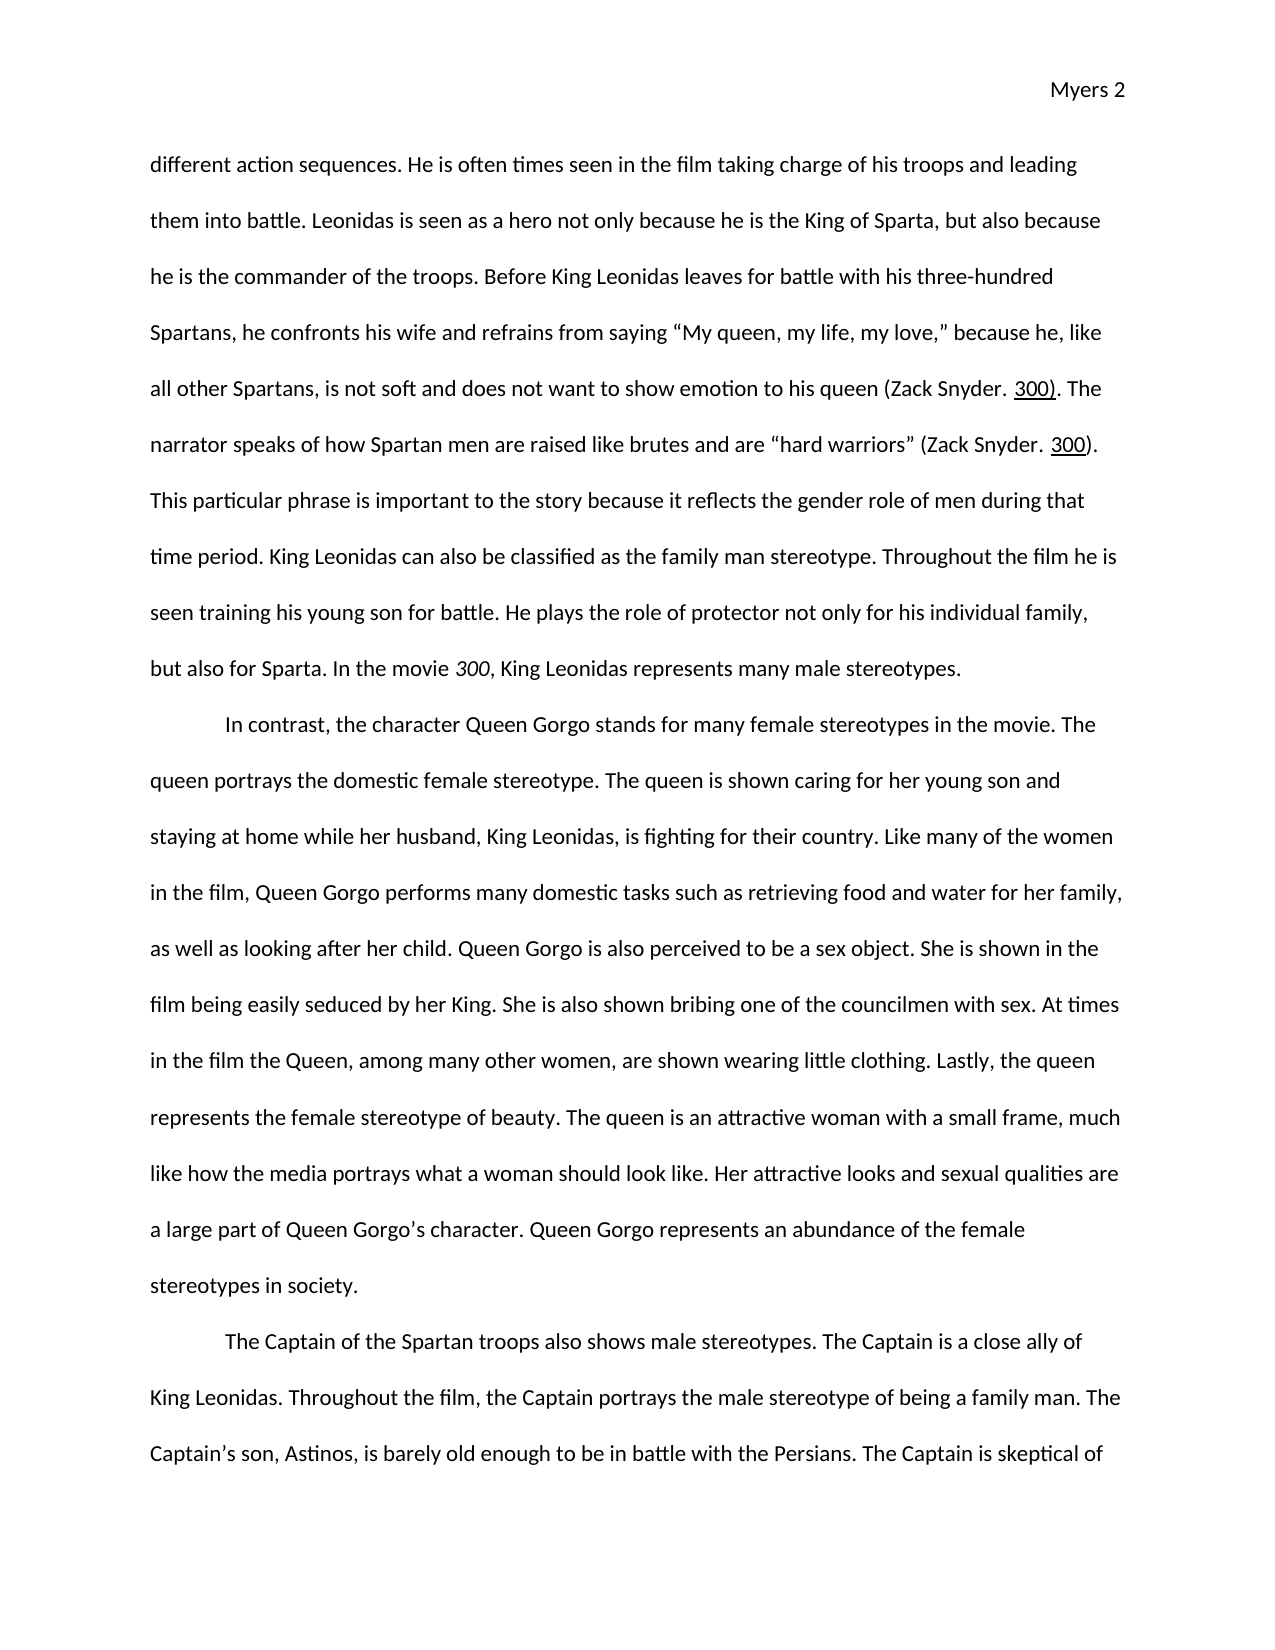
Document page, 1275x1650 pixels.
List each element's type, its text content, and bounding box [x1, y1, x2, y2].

text In contrast, the character Queen Gorgo stands for many female stereotypes in the movie. The queen portrays the domestic female stereotype. The queen is shown caring for her young son and staying at home while her husband, King Leonidas, is fighting for their country. Like many of the women in the film, Queen Gorgo performs many domestic tasks such as retrieving food and water for her family, as well as looking after her child. Queen Gorgo is also perceived to be a sex object. She is shown in the film being easily seduced by her King. She is also shown bribing one of the councilmen with sex. At times in the film the Queen, among many other women, are shown wearing little clothing. Lastly, the queen represents the female stereotype of beauty. The queen is an attractive woman with a small frame, much like how the media portrays what a woman should look like. Her attractive looks and sexual qualities are a large part of Queen Gorgo’s character. Queen Gorgo represents an abundance of the female stereotypes in society. [150, 710, 1125, 1299]
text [150, 1327, 1125, 1467]
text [150, 150, 1125, 682]
